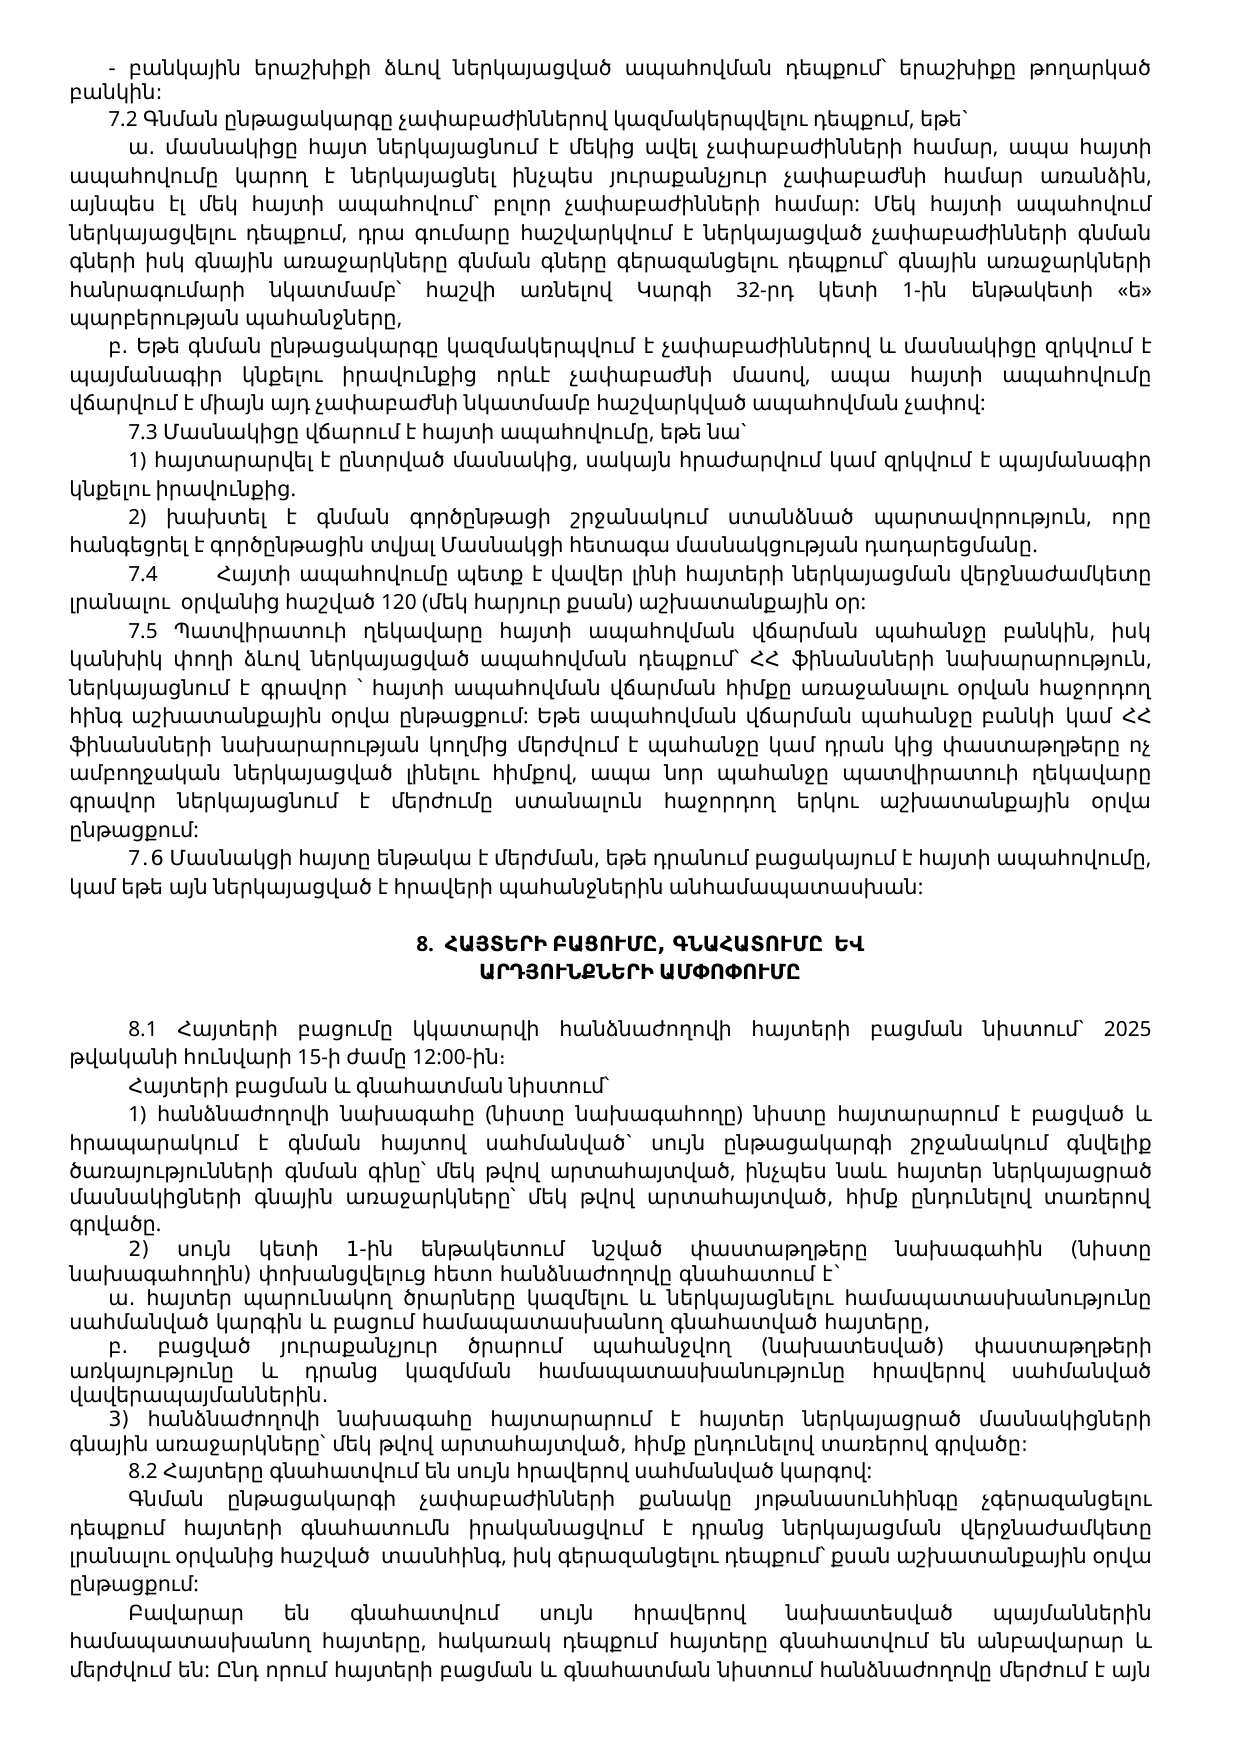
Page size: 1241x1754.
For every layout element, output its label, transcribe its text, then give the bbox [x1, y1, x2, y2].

text ա. մասնակիցը հայտ ներկայացնում է մեկից ավել չափաբաժինների համար, ապա հայտի ապահովումը կարող է ներկայացնել ինչպես յուրաքանչյուր չափաբաժնի համար առանձին, այնպես էլ մեկ հայտի ապահովում` բոլոր չափաբաժինների համար: Մեկ հայտի ապահովում ներկայացվելու դեպքում, դրա գումարը հաշվարկվում է ներկայացված չափաբաժինների գնման գների իսկ գնային առաջարկները գնման գները գերազանցելու դեպքում՝ գնային առաջարկների հանրագումարի նկատմամբ՝ հաշվի առնելով Կարգի 32-րդ կետի 1-ին ենթակետի «ե» պարբերության պահանջները, [69, 132, 1152, 332]
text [69, 1598, 1152, 1683]
text 2) սույն կետի 1-ին ենթակետում նշված փաստաթղթերը նախագահին (նիստը նախագահողին) փոխանցվելուց հետո հանձնաժողովը գնահատում է` [69, 1237, 1152, 1286]
text 7.5 Պատվիրատուի ղեկավարը հայտի ապահովման վճարման պահանջը բանկին, իսկ կանխիկ փողի ձևով ներկայացված ապահովման դեպքում՝ ՀՀ ֆինանսների նախարարություն, ներկայացնում է գրավոր ՝ հայտի ապահովման վճարման հիմքը առաջանալու օրվան հաջորդող հինգ աշխատանքային օրվա ընթացքում: Եթե ապահովման վճարման պահանջը բանկի կամ ՀՀ ֆինանսների նախարարության կողմից մերժվում է պահանջը կամ դրան կից փաստաթղթերը ոչ ամբողջական ներկայացված լինելու հիմքով, ապա նոր պահանջը պատվիրատուի ղեկավարը գրավոր ներկայացնում է մերժումը ստանալուն հաջորդող երկու աշխատանքային օրվա ընթացքում: [69, 616, 1152, 843]
text Հայտերի բացման և գնահատման նիստում՝ [69, 1071, 1152, 1099]
text - բանկային երաշխիքի ձևով ներկայացված ապահովման դեպքում՝ երաշխիքը թողարկած բանկին: [69, 56, 1152, 104]
text 7.3 Մասնակիցը վճարում է հայտի ապահովումը, եթե նա` [69, 417, 1152, 445]
text ա. հայտեր պարունակող ծրարները կազմելու և ներկայացնելու համապատասխանությունը սահմանված կարգին և բացում համապատասխանող գնահատված հայտերը, [69, 1286, 1152, 1334]
text 7.4 Հայտի ապահովումը պետք է վավեր լինի հայտերի ներկայացման վերջնաժամկետը լրանալու օրվանից հաշված 120 (մեկ հարյուր քսան) աշխատանքային օր: [69, 559, 1152, 616]
text Գնման ընթացակարգի չափաբաժինների քանակը յոթանասունհինգը չգերազանցելու դեպքում հայտերի գնահատումն իրականացվում է դրանց ներկայացման վերջնաժամկետը լրանալու օրվանից հաշված տասնհինգ, իսկ գերազանցելու դեպքում՝ քսան աշխատանքային օրվա ընթացքում: [69, 1484, 1152, 1598]
text բ. Եթե գնման ընթացակարգը կազմակերպվում է չափաբաժիններով և մասնակիցը զրկվում է պայմանագիր կնքելու իրավունքից որևէ չափաբաժնի մասով, ապա հայտի ապահովումը վճարվում է միայն այդ չափաբաժնի նկատմամբ հաշվարկված ապահովման չափով: [69, 332, 1152, 417]
text 8.1 Հայտերի բացումը կկատարվի հանձնաժողովի հայտերի բացման նիստում` 2025 թվականի հունվարի 15-ի ժամը 12:00-ին։ [69, 1014, 1152, 1071]
text 7․6 Մասնակցի հայտը ենթակա է մերժման, եթե դրանում բացակայում է հայտի ապահովումը, կամ եթե այն ներկայացված է հրավերի պահանջներին անհամապատասխան: [69, 843, 1152, 900]
text 8.2 Հայտերը գնահատվում են սույն հրավերով սահմանված կարգով: [69, 1456, 1152, 1484]
text ԱՐԴՅՈՒՆՔՆԵՐԻ ԱՄՓՈՓՈՒՄԸ [69, 957, 1152, 986]
text 8. ՀԱՅՏԵՐԻ ԲԱՑՈՒՄԸ, ԳՆԱՀԱՏՈՒՄԸ ԵՎ [69, 929, 1152, 957]
text բ. բացված յուրաքանչյուր ծրարում պահանջվող (նախատեսված) փաստաթղթերի առկայությունը և դրանց կազմման համապատասխանությունը հրավերով սահմանված վավերապայմաններին. [69, 1334, 1152, 1407]
text 2) խախտել է գնման գործընթացի շրջանակում ստանձնած պարտավորություն, որը հանգեցրել է գործընթացին տվյալ Մասնակցի հետագա մասնակցության դադարեցմանը. [69, 502, 1152, 559]
text 1) հայտարարվել է ընտրված մասնակից, սակայն հրաժարվում կամ զրկվում է պայմանագիր կնքելու իրավունքից. [69, 445, 1152, 502]
text 3) հանձնաժողովի նախագահը հայտարարում է հայտեր ներկայացրած մասնակիցների գնային առաջարկները՝ մեկ թվով արտահայտված, հիմք ընդունելով տառերով գրվածը: [69, 1407, 1152, 1456]
text 1) հանձնաժողովի նախագահը (նիստը նախագահողը) նիստը հայտարարում է բացված և հրապարակում է գնման հայտով սահմանված` սույն ընթացակարգի շրջանակում գնվելիք ծառայությունների գնման գինը՝ մեկ թվով արտահայտված, ինչպես նաև հայտեր ներկայացրած մասնակիցների գնային առաջարկները՝ մեկ թվով արտահայտված, հիմք ընդունելով տառերով գրվածը. [69, 1099, 1152, 1237]
text 7.2 Գնման ընթացակարգը չափաբաժիններով կազմակերպվելու դեպքում, եթե` [69, 104, 1152, 132]
